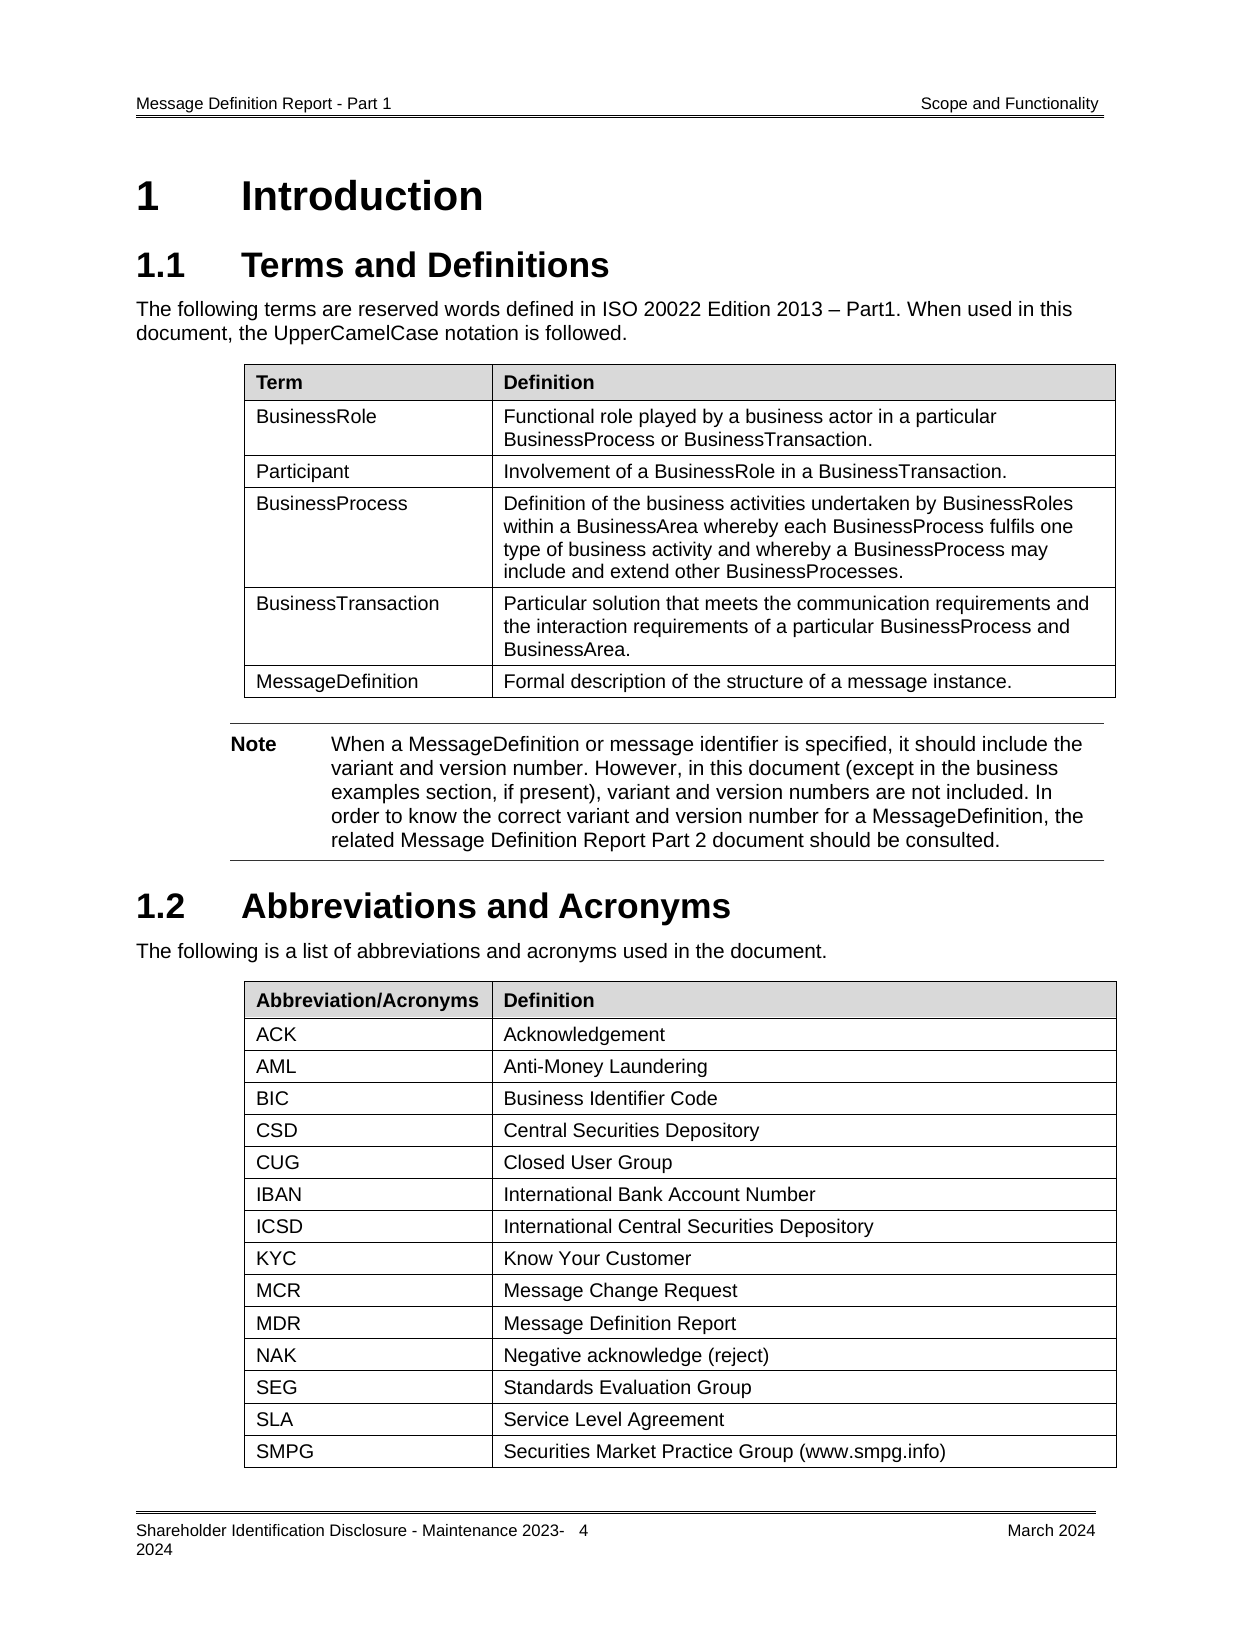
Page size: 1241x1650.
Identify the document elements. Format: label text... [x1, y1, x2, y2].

table_cell SLA [245, 1404, 492, 1434]
table_cell ICSD [245, 1211, 492, 1242]
table_header Definition [493, 365, 1115, 400]
table_cell Negative acknowledge (reject) [493, 1339, 1116, 1370]
table_cell Participant [245, 456, 492, 487]
table_cell MessageDefinition [245, 666, 492, 697]
table_cell Functional role played by a business actor in a particular BusinessProcess or BusinessTransaction. [493, 401, 1115, 455]
table_cell BIC [245, 1083, 492, 1114]
table_cell Definition of the business activities undertaken by BusinessRoles within a BusinessArea whereby each BusinessProcess fulfils one type of business activity and whereby a BusinessProcess may include and extend other BusinessProcesses. [493, 488, 1115, 587]
subtitle Terms and Definitions [136, 244, 1104, 284]
table_cell Message Change Request [493, 1275, 1116, 1306]
table_cell KYC [245, 1243, 492, 1274]
table_cell SEG [245, 1371, 492, 1402]
table_cell Particular solution that meets the communication requirements and the interaction requirements of a particular BusinessProcess and BusinessArea. [493, 588, 1115, 664]
table_cell Business Identifier Code [493, 1083, 1116, 1114]
table_cell International Central Securities Depository [493, 1211, 1116, 1242]
table_cell SMPG [245, 1436, 492, 1467]
table_header Abbreviation/Acronyms [245, 982, 492, 1017]
subtitle Abbreviations and Acronyms [136, 885, 1104, 926]
table_cell IBAN [245, 1179, 492, 1210]
table_cell NAK [245, 1339, 492, 1370]
table_header Definition [493, 982, 1116, 1017]
table_cell AML [245, 1051, 492, 1082]
table_cell Closed User Group [493, 1147, 1116, 1178]
table_cell Involvement of a BusinessRole in a BusinessTransaction. [493, 456, 1115, 487]
table_cell Know Your Customer [493, 1243, 1116, 1274]
table_cell MCR [245, 1275, 492, 1306]
text The following is a list of abbreviations and acronyms used in the document. [136, 938, 1104, 962]
table_cell BusinessTransaction [245, 588, 492, 664]
table_cell MDR [245, 1307, 492, 1338]
table_cell Formal description of the structure of a message instance. [493, 666, 1115, 697]
table_cell Central Securities Depository [493, 1115, 1116, 1146]
table_cell Acknowledgement [493, 1019, 1116, 1049]
table_cell CSD [245, 1115, 492, 1146]
text When a MessageDefinition or message identifier is specified, it should include the variant and version number. However, in this document (except in the business examples section, if present), variant and version numbers are not included. In order to know the correct variant and version number for a MessageDefinition, the related Message Definition Report Part 2 document should be consulted. [230, 724, 1104, 860]
table_cell Standards Evaluation Group [493, 1371, 1116, 1402]
table_cell CUG [245, 1147, 492, 1178]
table_cell BusinessProcess [245, 488, 492, 587]
subtitle Introduction [136, 171, 1104, 219]
table_cell Service Level Agreement [493, 1404, 1116, 1434]
table_cell Securities Market Practice Group (www.smpg.info) [493, 1436, 1116, 1467]
table_cell International Bank Account Number [493, 1179, 1116, 1210]
table_header Term [245, 365, 492, 400]
table_cell BusinessRole [245, 401, 492, 455]
table_cell Message Definition Report [493, 1307, 1116, 1338]
table_cell ACK [245, 1019, 492, 1049]
text The following terms are reserved words defined in ISO 20022 Edition 2013 – Part1. When used in this document, the UpperCamelCase notation is followed. [136, 297, 1104, 345]
table_cell Anti-Money Laundering [493, 1051, 1116, 1082]
